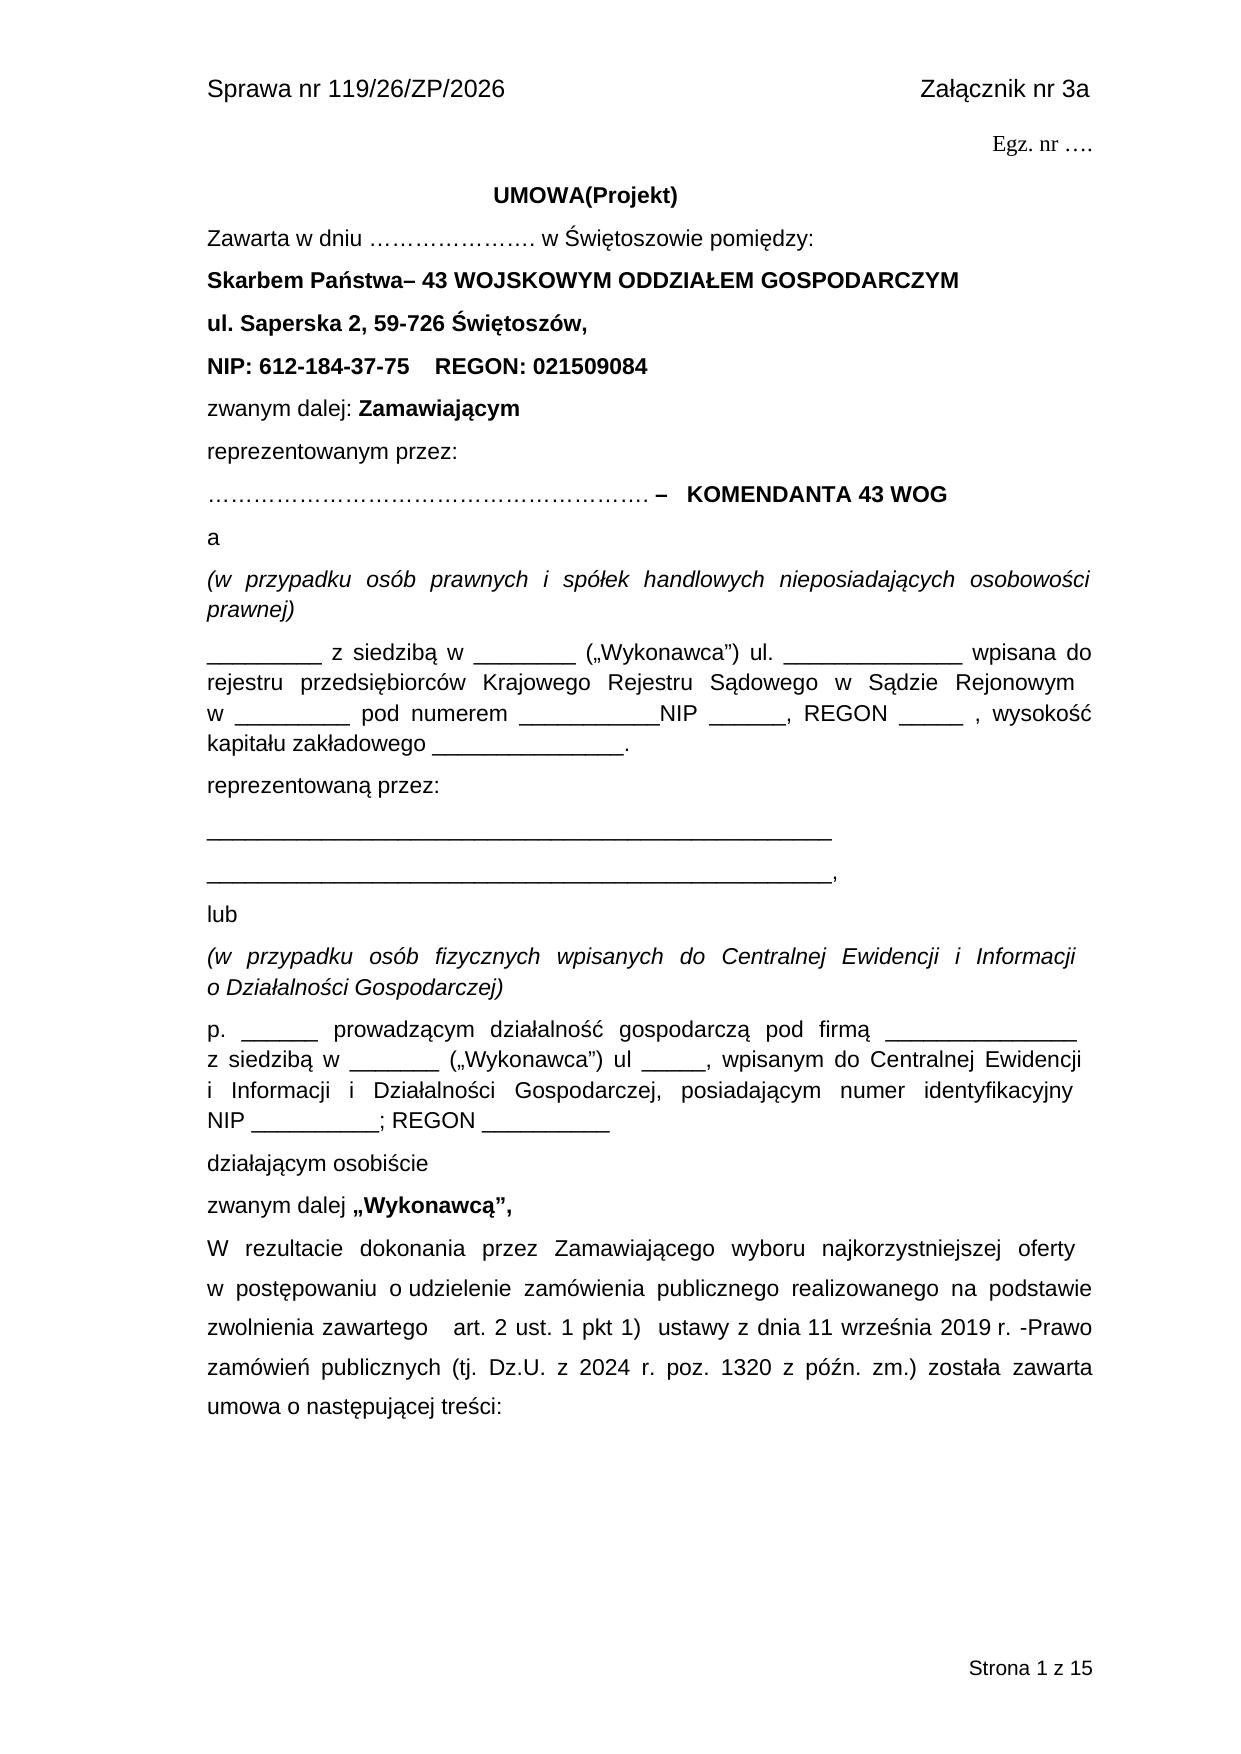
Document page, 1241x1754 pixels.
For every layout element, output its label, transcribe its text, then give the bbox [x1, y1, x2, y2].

text zwanym dalej „Wykonawcą”, [207, 1192, 1092, 1219]
text p. ______ prowadzącym działalność gospodarczą pod firmą _______________ z siedzibą w _______ („Wykonawca”) ul _____, wpisanym do Centralnej Ewidencji i Informacji i Działalności Gospodarczej, posiadającym numer identyfikacyjny NIP __________; REGON __________ [207, 1016, 1092, 1133]
text (w przypadku osób fizycznych wpisanych do Centralnej Ewidencji i Informacji o Działalności Gospodarczej) [207, 943, 1092, 1000]
text reprezentowaną przez: [207, 772, 1092, 799]
text _________________________________________________ [207, 815, 1092, 842]
text lub [207, 901, 1092, 927]
text NIP: 612-184-37-75 REGON: 021509084 [207, 353, 1092, 379]
text Zawarta w dniu …………………. w Świętoszowie pomiędzy: [207, 224, 1092, 251]
text _________________________________________________, [207, 858, 1092, 884]
text W rezultacie dokonania przez Zamawiającego wyboru najkorzystniejszej oferty w postępowaniu o udzielenie zamówienia publicznego realizowanego na podstawie zwolnienia zawartego art. 2 ust. 1 pkt 1) ustawy z dnia 11 września 2019 r. -Prawo zamówień publicznych (tj. Dz.U. z 2024 r. poz. 1320 z późn. zm.) została zawarta umowa o następującej treści: [207, 1235, 1092, 1419]
text zwanym dalej: Zamawiającym [207, 395, 1092, 422]
text (w przypadku osób prawnych i spółek handlowych nieposiadających osobowości prawnej) [207, 566, 1092, 623]
text Egz. nr …. [207, 130, 1092, 156]
text reprezentowanym przez: [207, 438, 1092, 464]
text UMOWA(Projekt) [207, 182, 1092, 208]
text ul. Saperska 2, 59-726 Świętoszów, [207, 310, 1092, 336]
text _________ z siedzibą w ________ („Wykonawca”) ul. ______________ wpisana do rejestru przedsiębiorców Krajowego Rejestru Sądowego w Sądzie Rejonowym w _________ pod numerem ___________NIP ______, REGON _____ , wysokość kapitału zakładowego _______________. [207, 639, 1092, 756]
text a [207, 523, 1092, 550]
text działającym osobiście [207, 1149, 1092, 1176]
text Skarbem Państwa– 43 WOJSKOWYM ODDZIAŁEM GOSPODARCZYM [207, 267, 1092, 294]
text …………………………………………………. – KOMENDANTA 43 WOG [207, 481, 1092, 507]
